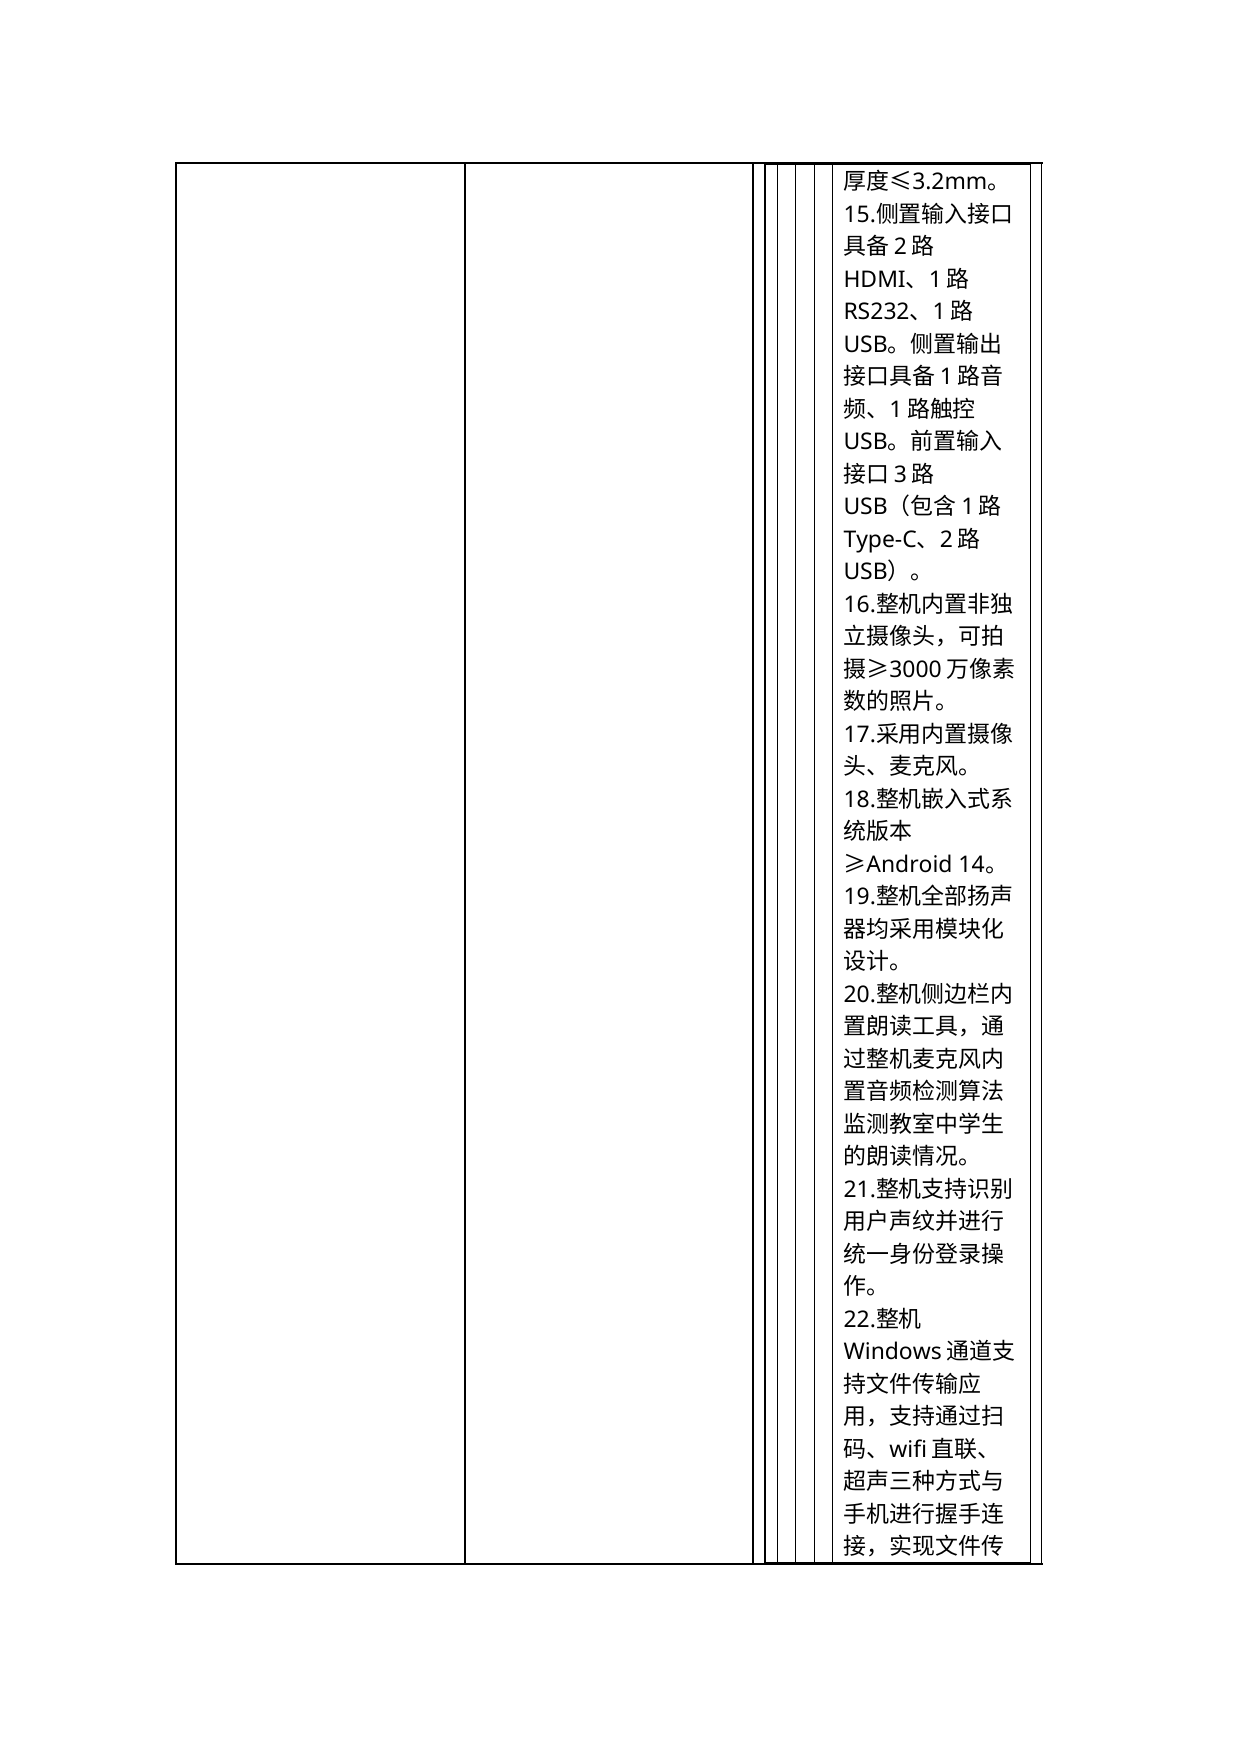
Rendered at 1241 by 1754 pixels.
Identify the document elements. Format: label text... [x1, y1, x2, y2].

table_cell [778, 165, 795, 1562]
table_cell [466, 164, 752, 1563]
table_cell [833, 165, 1030, 1562]
table_cell [1031, 164, 1041, 1563]
table_cell [754, 164, 764, 1563]
table_cell [766, 165, 777, 1562]
table_cell [815, 165, 832, 1562]
table_cell [796, 165, 814, 1562]
table_cell 1 [177, 164, 464, 1563]
